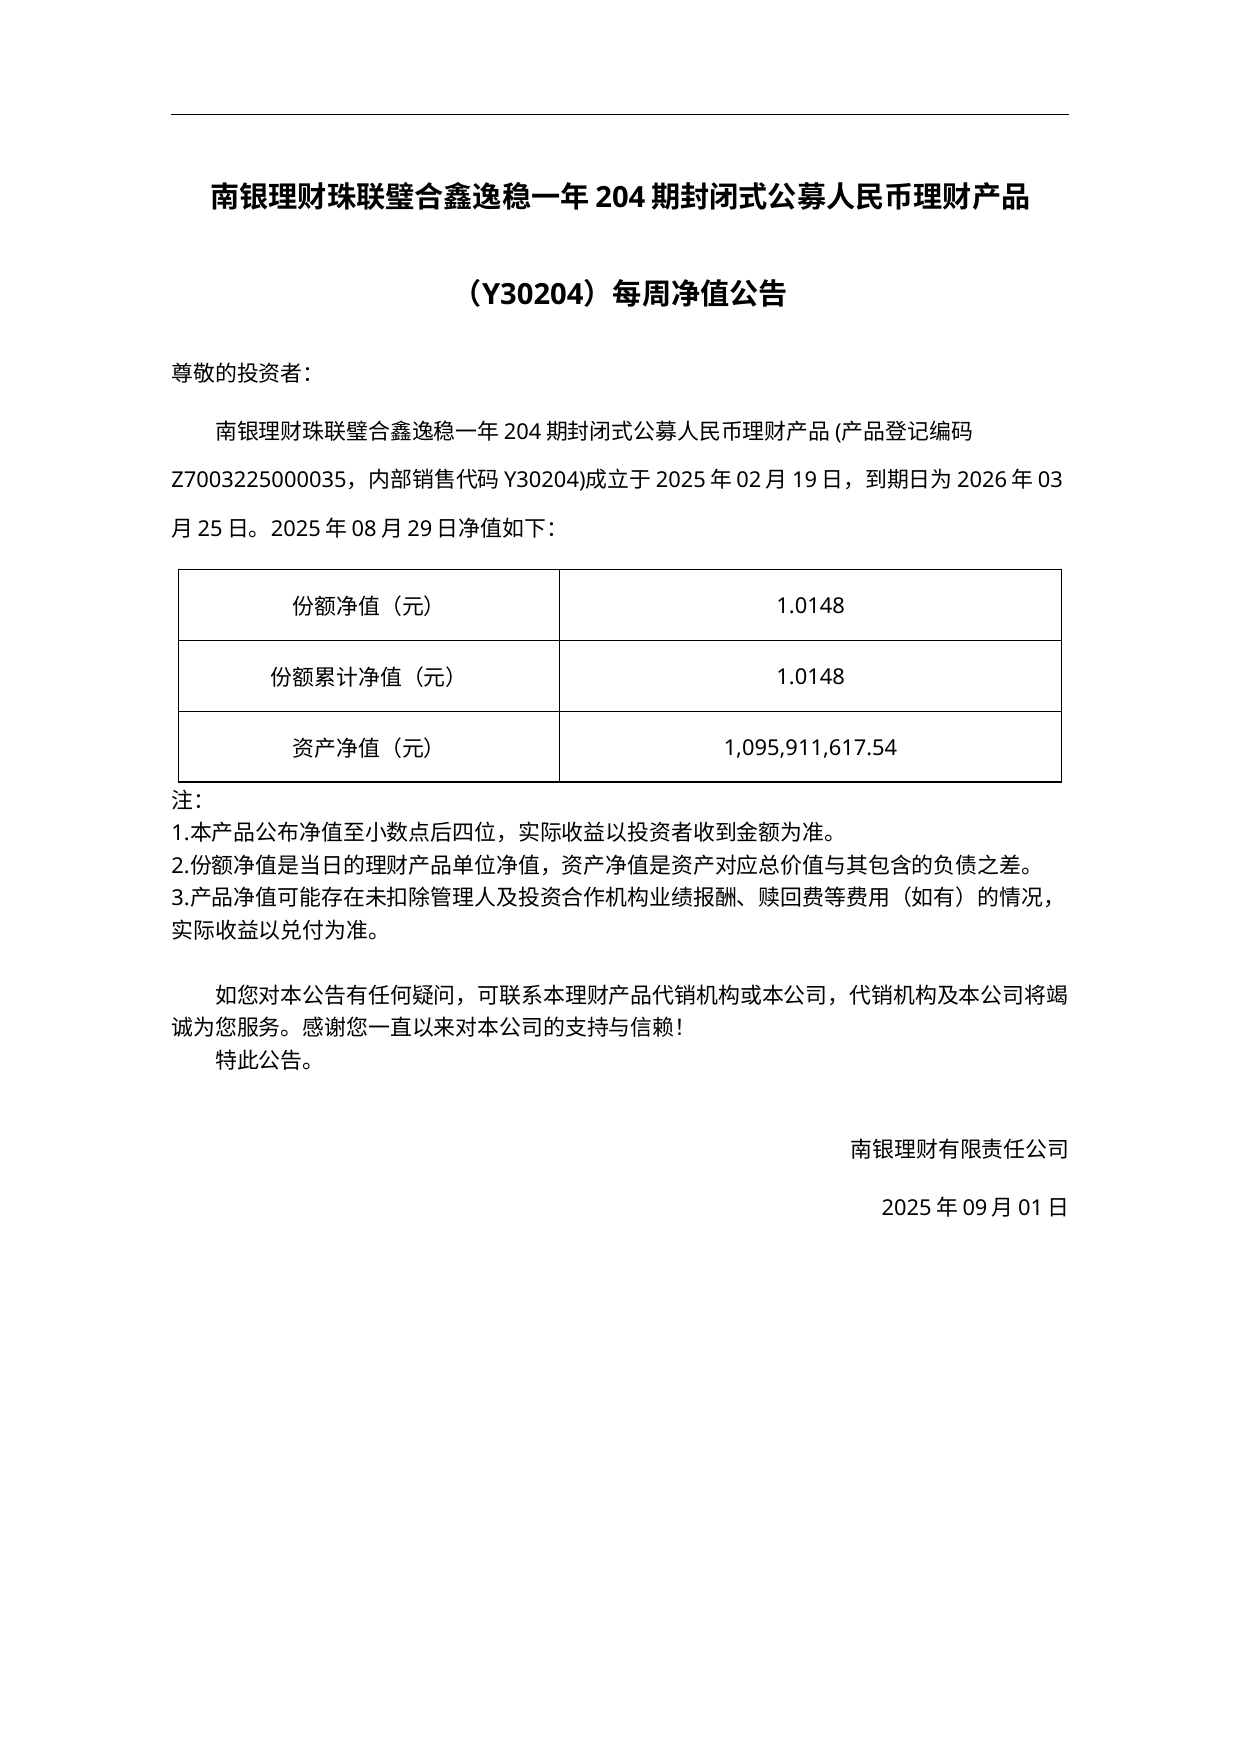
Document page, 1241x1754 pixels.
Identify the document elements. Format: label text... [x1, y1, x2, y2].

text 南银理财有限责任公司 [171, 1132, 1069, 1164]
table_header 1.0148 [560, 570, 1061, 640]
table_header 份额净值（元） [179, 570, 559, 640]
text 如您对本公告有任何疑问，可联系本理财产品代销机构或本公司，代销机构及本公司将竭诚为您服务。感谢您一直以来对本公司的支持与信赖！ [171, 977, 1069, 1042]
text 3.产品净值可能存在未扣除管理人及投资合作机构业绩报酬、赎回费等费用（如有）的情况，实际收益以兑付为准。 [171, 880, 1069, 945]
text 2025年09月01日 [171, 1190, 1069, 1222]
table_cell 1.0148 [560, 641, 1061, 711]
text 2.份额净值是当日的理财产品单位净值，资产净值是资产对应总价值与其包含的负债之差。 [171, 847, 1069, 880]
text 注： [171, 782, 1069, 815]
text 1.本产品公布净值至小数点后四位，实际收益以投资者收到金额为准。 [171, 815, 1069, 847]
text 南银理财珠联璧合鑫逸稳一年204期封闭式公募人民币理财产品 (产品登记编码Z7003225000035，内部销售代码Y30204)成立于2025年02月19日，到期日为2026年03月25日。2025年08月29日净值如下： [171, 413, 1069, 543]
text 尊敬的投资者： [171, 355, 1069, 388]
table_cell 资产净值（元） [179, 712, 559, 781]
table_cell 1,095,911,617.54 [560, 712, 1061, 781]
text 南银理财珠联璧合鑫逸稳一年204期封闭式公募人民币理财产品（Y30204）每周净值公告 [171, 162, 1069, 324]
text 特此公告。 [171, 1042, 1069, 1075]
table_cell 份额累计净值（元） [179, 641, 559, 711]
